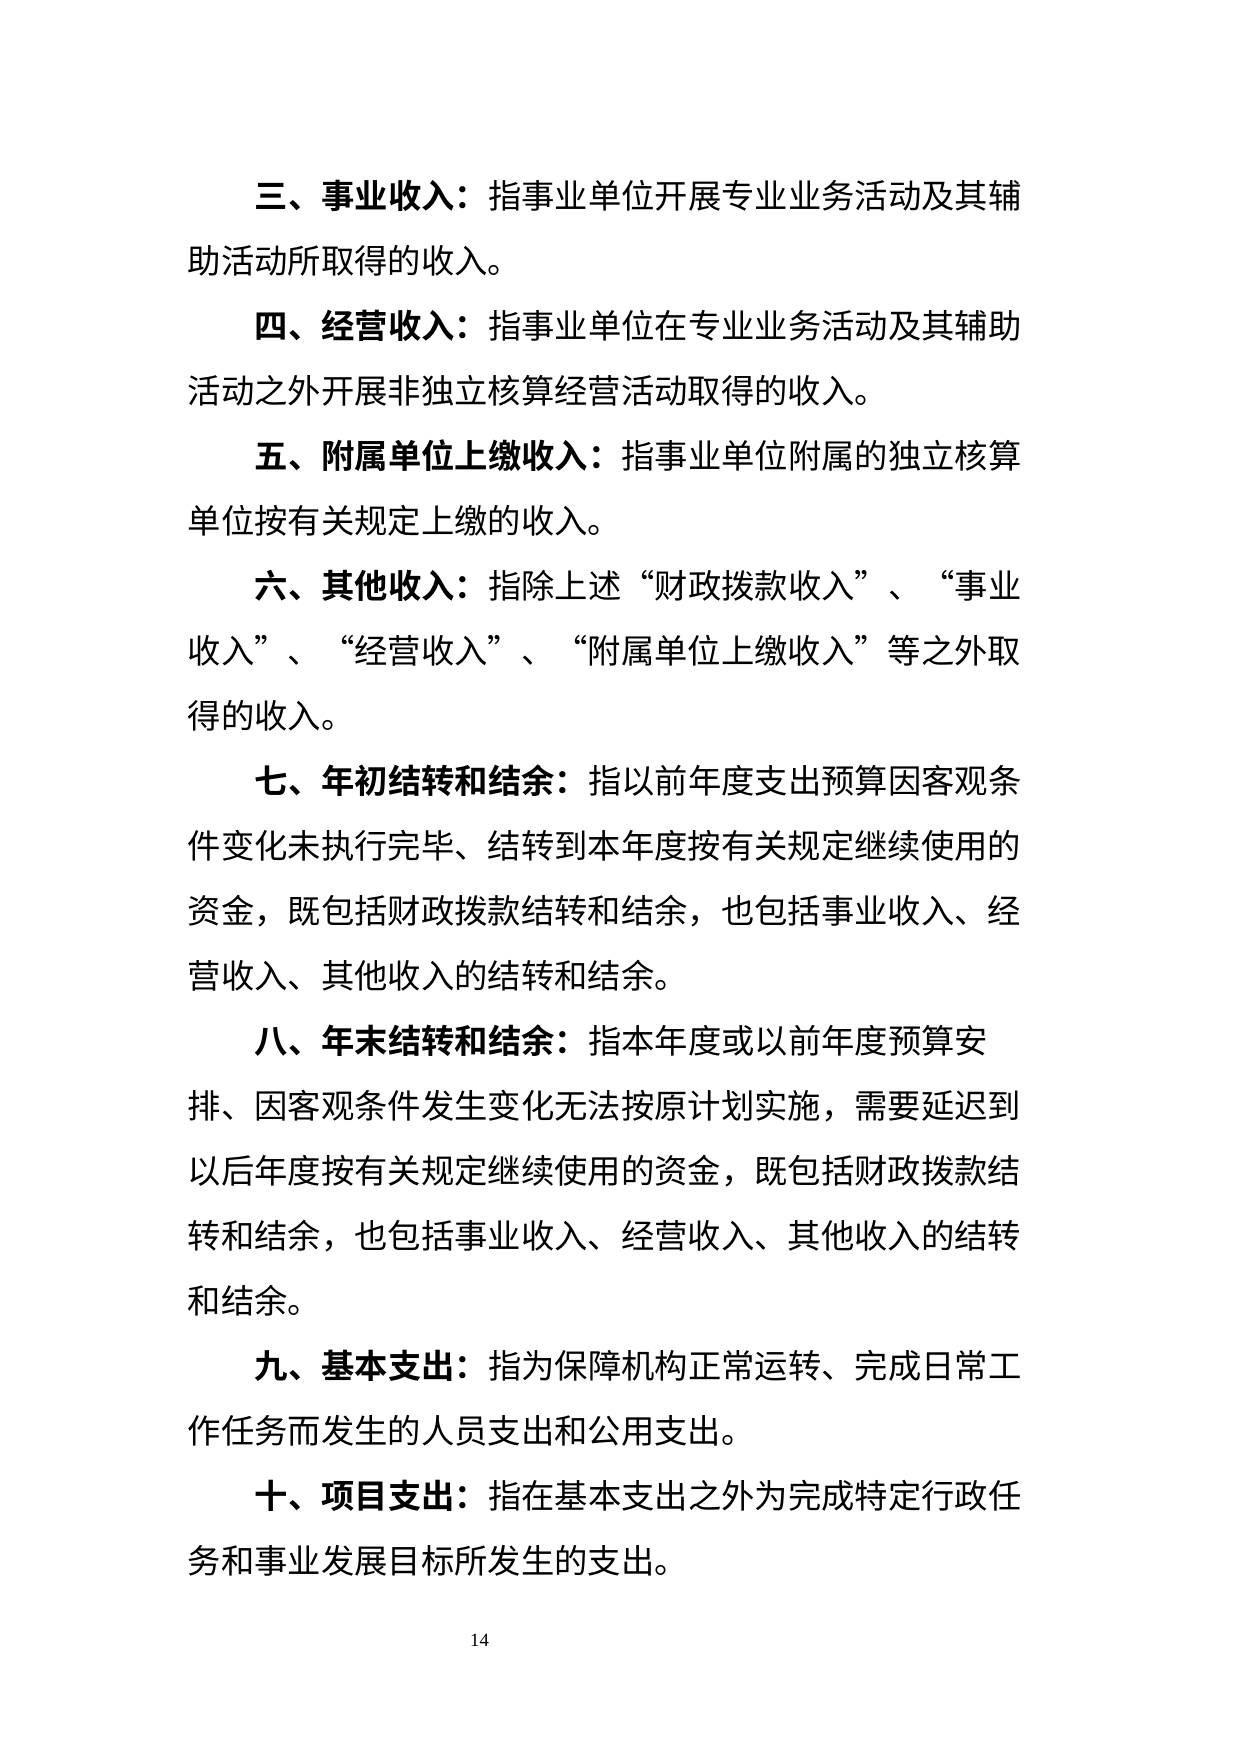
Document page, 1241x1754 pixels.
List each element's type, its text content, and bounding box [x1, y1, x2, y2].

text 四、经营收入：指事业单位在专业业务活动及其辅助活动之外开展非独立核算经营活动取得的收入。 [187, 292, 1053, 422]
text 三、事业收入：指事业单位开展专业业务活动及其辅助活动所取得的收入。 [187, 162, 1053, 292]
text 八、年末结转和结余：指本年度或以前年度预算安排、因客观条件发生变化无法按原计划实施，需要延迟到以后年度按有关规定继续使用的资金，既包括财政拨款结转和结余，也包括事业收入、经营收入、其他收入的结转和结余。 [187, 1007, 1053, 1332]
text 七、年初结转和结余：指以前年度支出预算因客观条件变化未执行完毕、结转到本年度按有关规定继续使用的资金，既包括财政拨款结转和结余，也包括事业收入、经营收入、其他收入的结转和结余。 [187, 747, 1053, 1007]
text 十、项目支出：指在基本支出之外为完成特定行政任务和事业发展目标所发生的支出。 [187, 1462, 1053, 1592]
text 六、其他收入：指除上述“财政拨款收入”、“事业收入”、“经营收入”、“附属单位上缴收入”等之外取得的收入。 [187, 552, 1053, 747]
text 五、附属单位上缴收入：指事业单位附属的独立核算单位按有关规定上缴的收入。 [187, 422, 1053, 552]
text 九、基本支出：指为保障机构正常运转、完成日常工作任务而发生的人员支出和公用支出。 [187, 1332, 1053, 1462]
